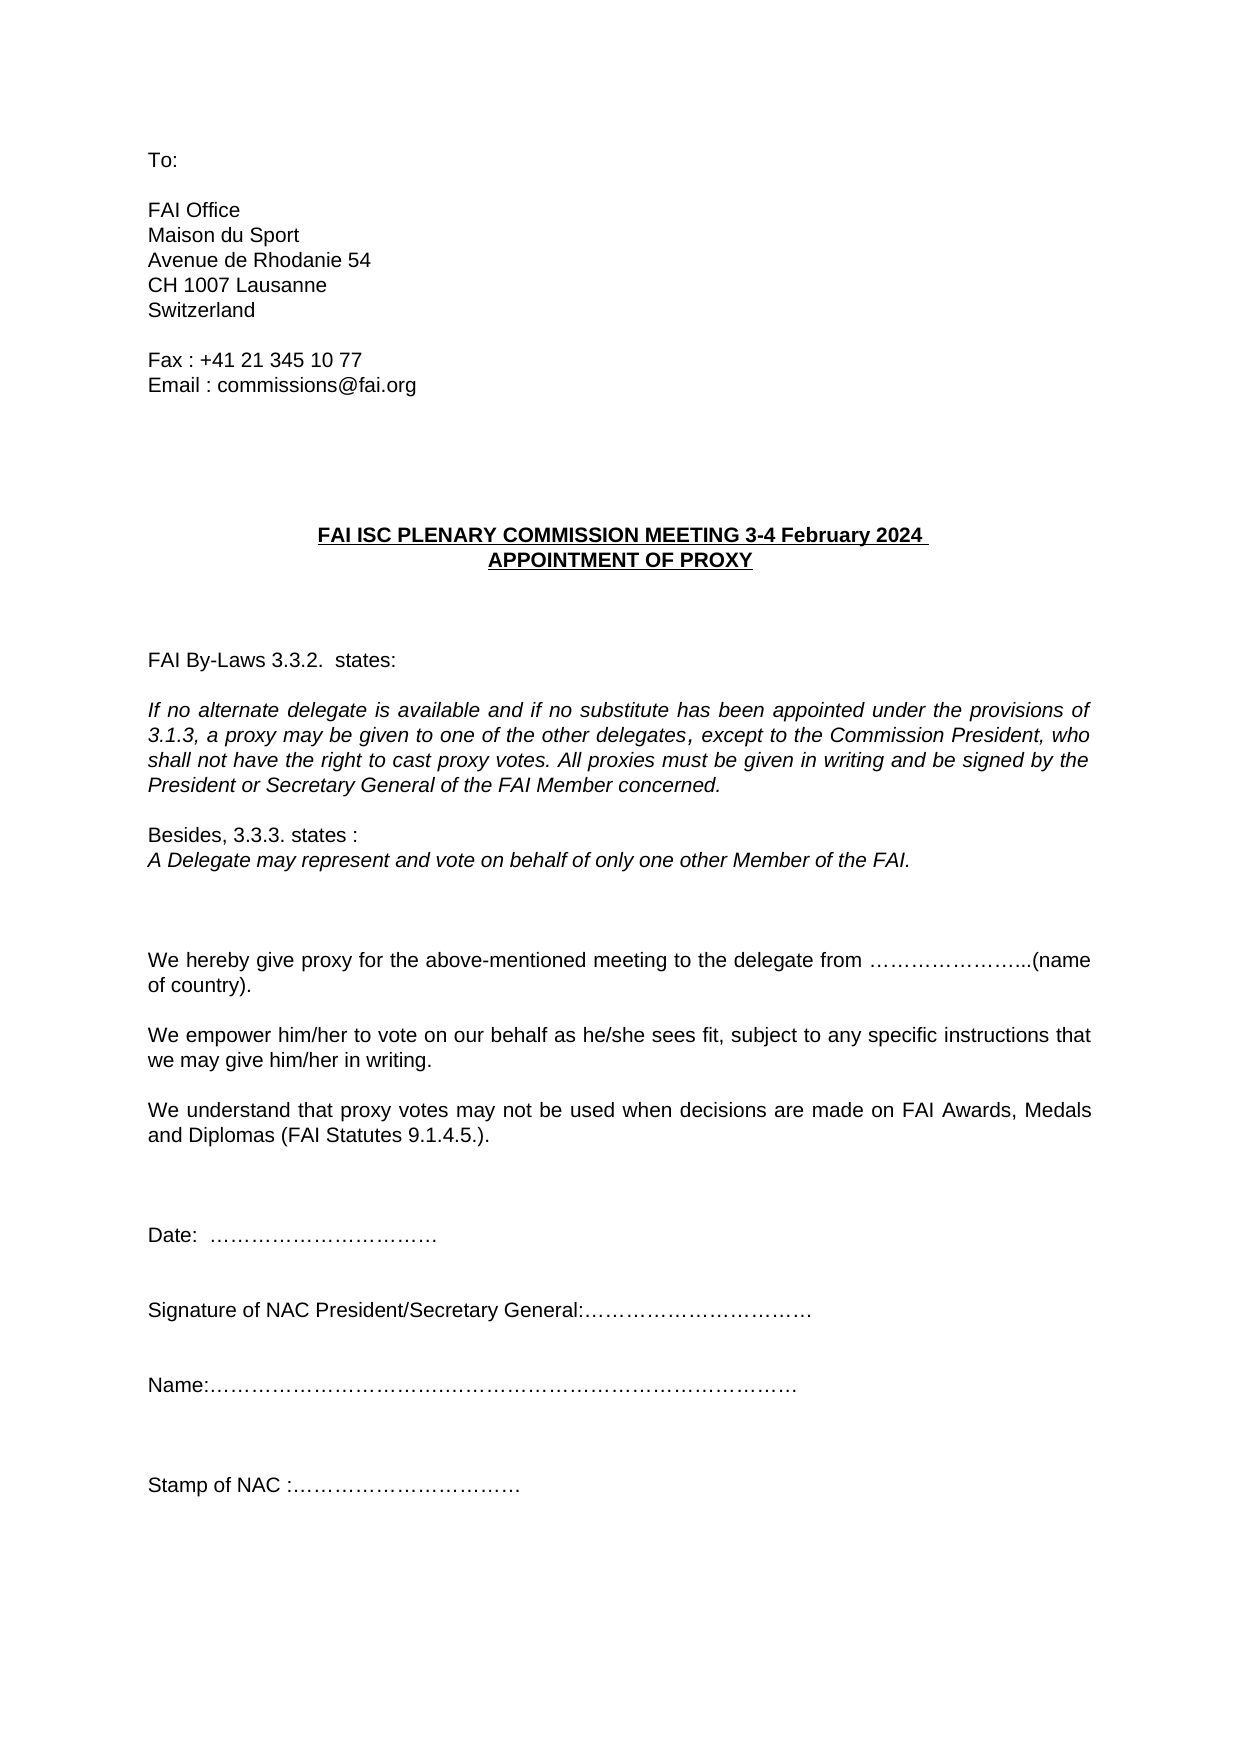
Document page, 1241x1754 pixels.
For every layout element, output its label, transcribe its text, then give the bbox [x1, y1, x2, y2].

text Fax : +41 21 345 10 77 [148, 348, 1093, 373]
text Signature of NAC President/Secretary General:…………………………… [148, 1298, 1093, 1323]
text Stamp of NAC :…………………………… [148, 1473, 1093, 1498]
text CH 1007 Lausanne [148, 273, 1093, 298]
text Name:…………………………….…………………………………………… [148, 1373, 1093, 1398]
text APPOINTMENT OF PROXY [148, 548, 1093, 573]
text Avenue de Rhodanie 54 [148, 248, 1093, 273]
text Maison du Sport [148, 223, 1093, 248]
text FAI Office [148, 198, 1093, 223]
text We hereby give proxy for the above-mentioned meeting to the delegate from …………………...(name of country). [148, 948, 1093, 998]
text A Delegate may represent and vote on behalf of only one other Member of the FAI. [148, 848, 1093, 873]
text We empower him/her to vote on our behalf as he/she sees fit, subject to any specific instructions that we may give him/her in writing. [148, 1023, 1093, 1073]
text Date: …………………………… [148, 1223, 1093, 1248]
text We understand that proxy votes may not be used when decisions are made on FAI Awards, Medals and Diplomas (FAI Statutes 9.1.4.5.). [148, 1098, 1093, 1148]
text Switzerland [148, 298, 1093, 323]
text If no alternate delegate is available and if no substitute has been appointed under the provisions of 3.1.3, a proxy may be given to one of the other delegates, except to the Commission President, who shall not have the right to cast proxy votes. All proxies must be given in writing and be signed by the President or Secretary General of the FAI Member concerned. [148, 698, 1093, 798]
text Email : commissions@fai.org [148, 373, 1093, 398]
text To: [148, 148, 1093, 173]
text Besides, 3.3.3. states : [148, 823, 1093, 848]
text FAI ISC PLENARY COMMISSION MEETING 3-4 February 2024 [148, 523, 1093, 548]
text FAI By-Laws 3.3.2. states: [148, 648, 1093, 673]
